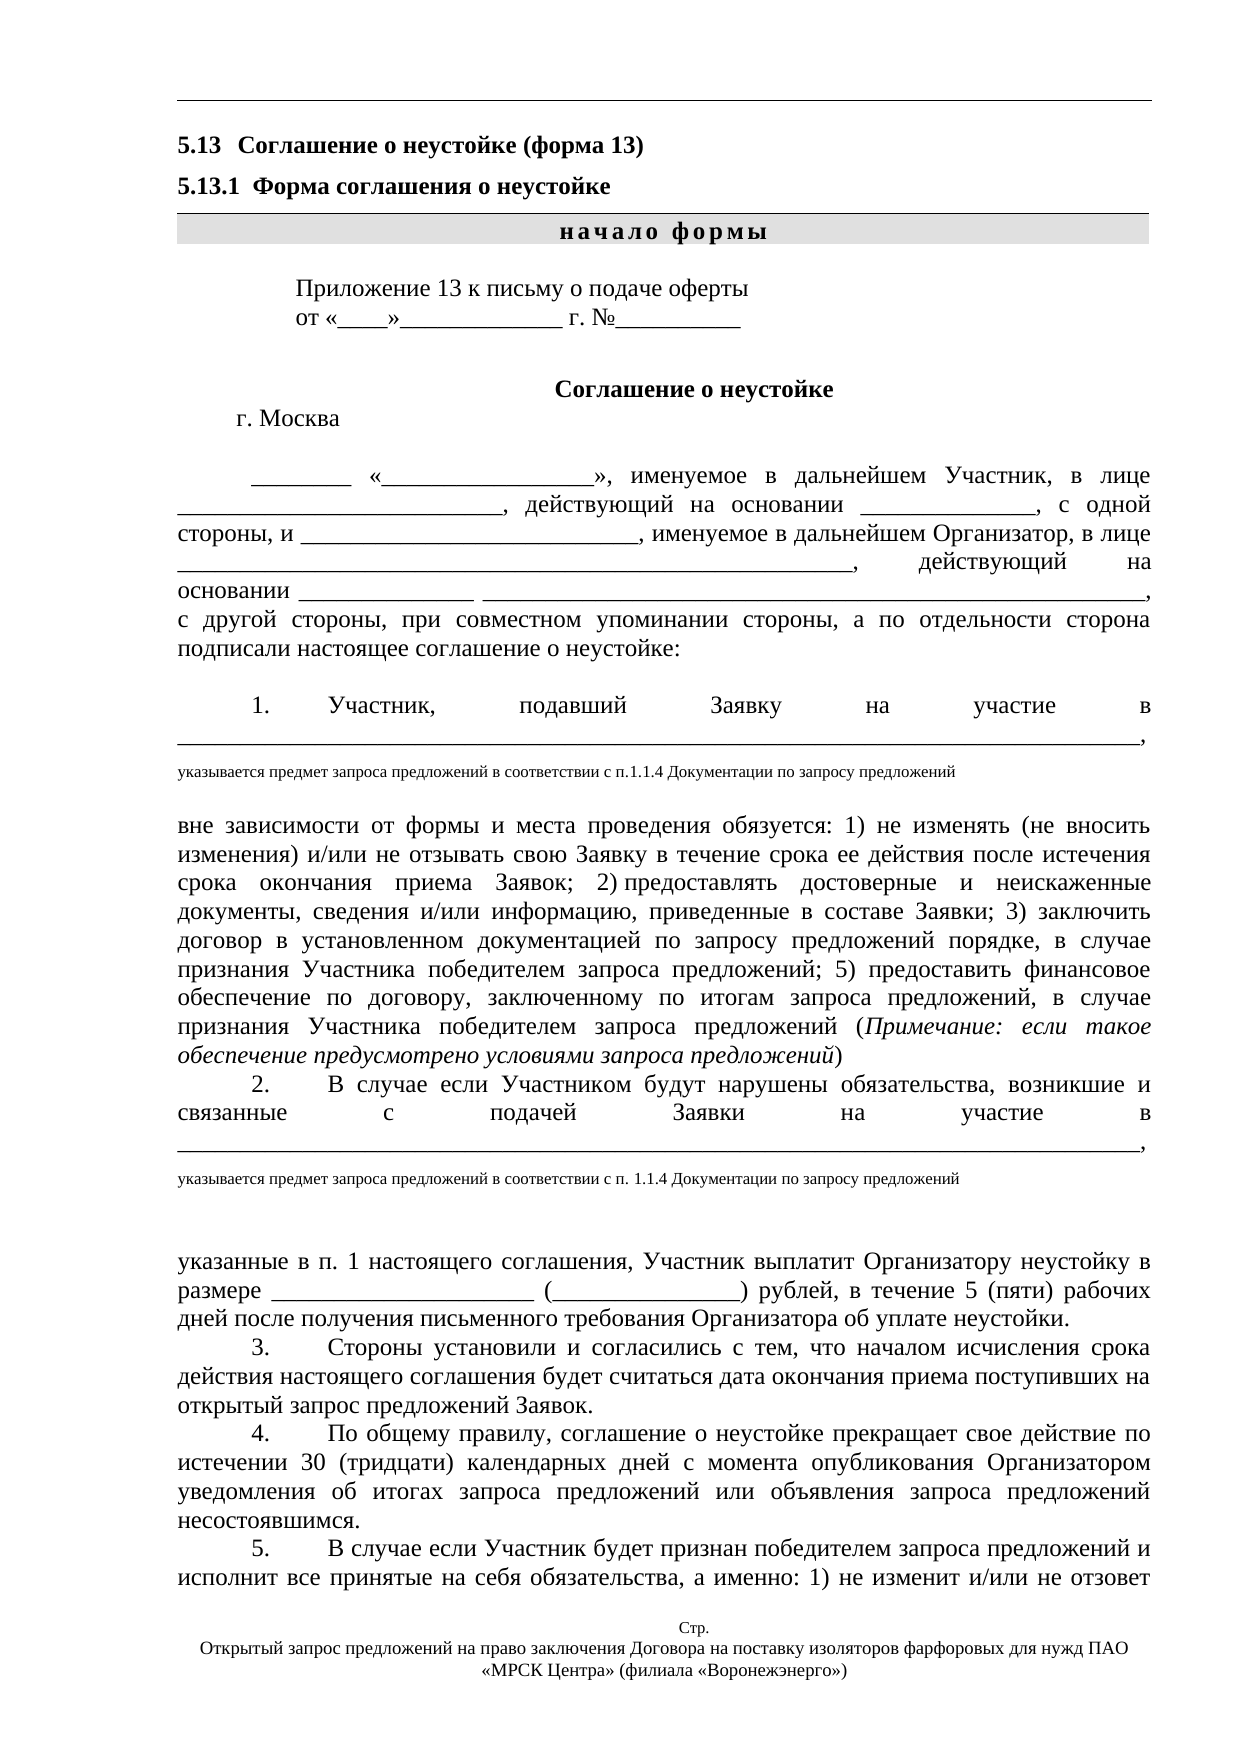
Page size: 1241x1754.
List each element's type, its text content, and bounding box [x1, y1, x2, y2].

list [177, 1533, 1152, 1591]
list По общему правилу, соглашение о неустойке прекращает свое действие по истечении 30 (тридцати) календарных дней с момента опубликования Организатором уведомления об итогах запроса предложений или объявления запроса предложений несостоявшимся. [177, 1418, 1152, 1533]
text указывается предмет запроса предложений в соответствии с п. 1.1.4 Документации по запросу предложений [177, 1155, 1152, 1188]
subtitle Соглашение о неустойке (форма 13) [177, 130, 1152, 159]
subtitle Форма соглашения о неустойке [177, 171, 1152, 200]
text указывается предмет запроса предложений в соответствии с п.1.1.4 Документации по запросу предложений [177, 748, 1152, 781]
list Стороны установили и согласились с тем, что началом исчисления срока действия настоящего соглашения будет считаться дата окончания приема поступивших на открытый запрос предложений Заявок. [177, 1332, 1152, 1418]
text ________ «_________________», именуемое в дальнейшем Участник, в лице __________________________, действующий на основании ______________, с одной стороны, и ___________________________, именуемое в дальнейшем Организатор, в лице ______________________________________________________, действующий на основании ______________ _____________________________________________________, с другой стороны, при совместном упоминании стороны, а по отдельности сторона подписали настоящее соглашение о неустойке: [177, 460, 1152, 661]
text г. Москва [177, 403, 1152, 431]
text указанные в п. 1 настоящего соглашения, Участник выплатит Организатору неустойку в размере _____________________ (_______________) рублей, в течение 5 (пяти) рабочих дней после получения письменного требования Организатора об уплате неустойки. [177, 1246, 1152, 1332]
list В случае если Участником будут нарушены обязательства, возникшие и связанные с подачей Заявки на участие в _____________________________________________________________________________, [177, 1069, 1152, 1155]
list Участник, подавший Заявку на участие в _____________________________________________________________________________, [177, 690, 1152, 748]
text Соглашение о неустойке [177, 374, 1152, 403]
text Приложение 13 к письму о подаче оферты от «____»_____________ г. №__________ [295, 273, 1152, 331]
text начало формы [177, 214, 1149, 244]
text вне зависимости от формы и места проведения обязуется: 1) не изменять (не вносить изменения) и/или не отзывать свою Заявку в течение срока ее действия после истечения срока окончания приема Заявок; 2) предоставлять достоверные и неискаженные документы, сведения и/или информацию, приведенные в составе Заявки; 3) заключить договор в установленном документацией по запросу предложений порядке, в случае признания Участника победителем запроса предложений; 5) предоставить финансовое обеспечение по договору, заключенному по итогам запроса предложений, в случае признания Участника победителем запроса предложений (Примечание: если такое обеспечение предусмотрено условиями запроса предложений) [177, 810, 1152, 1069]
